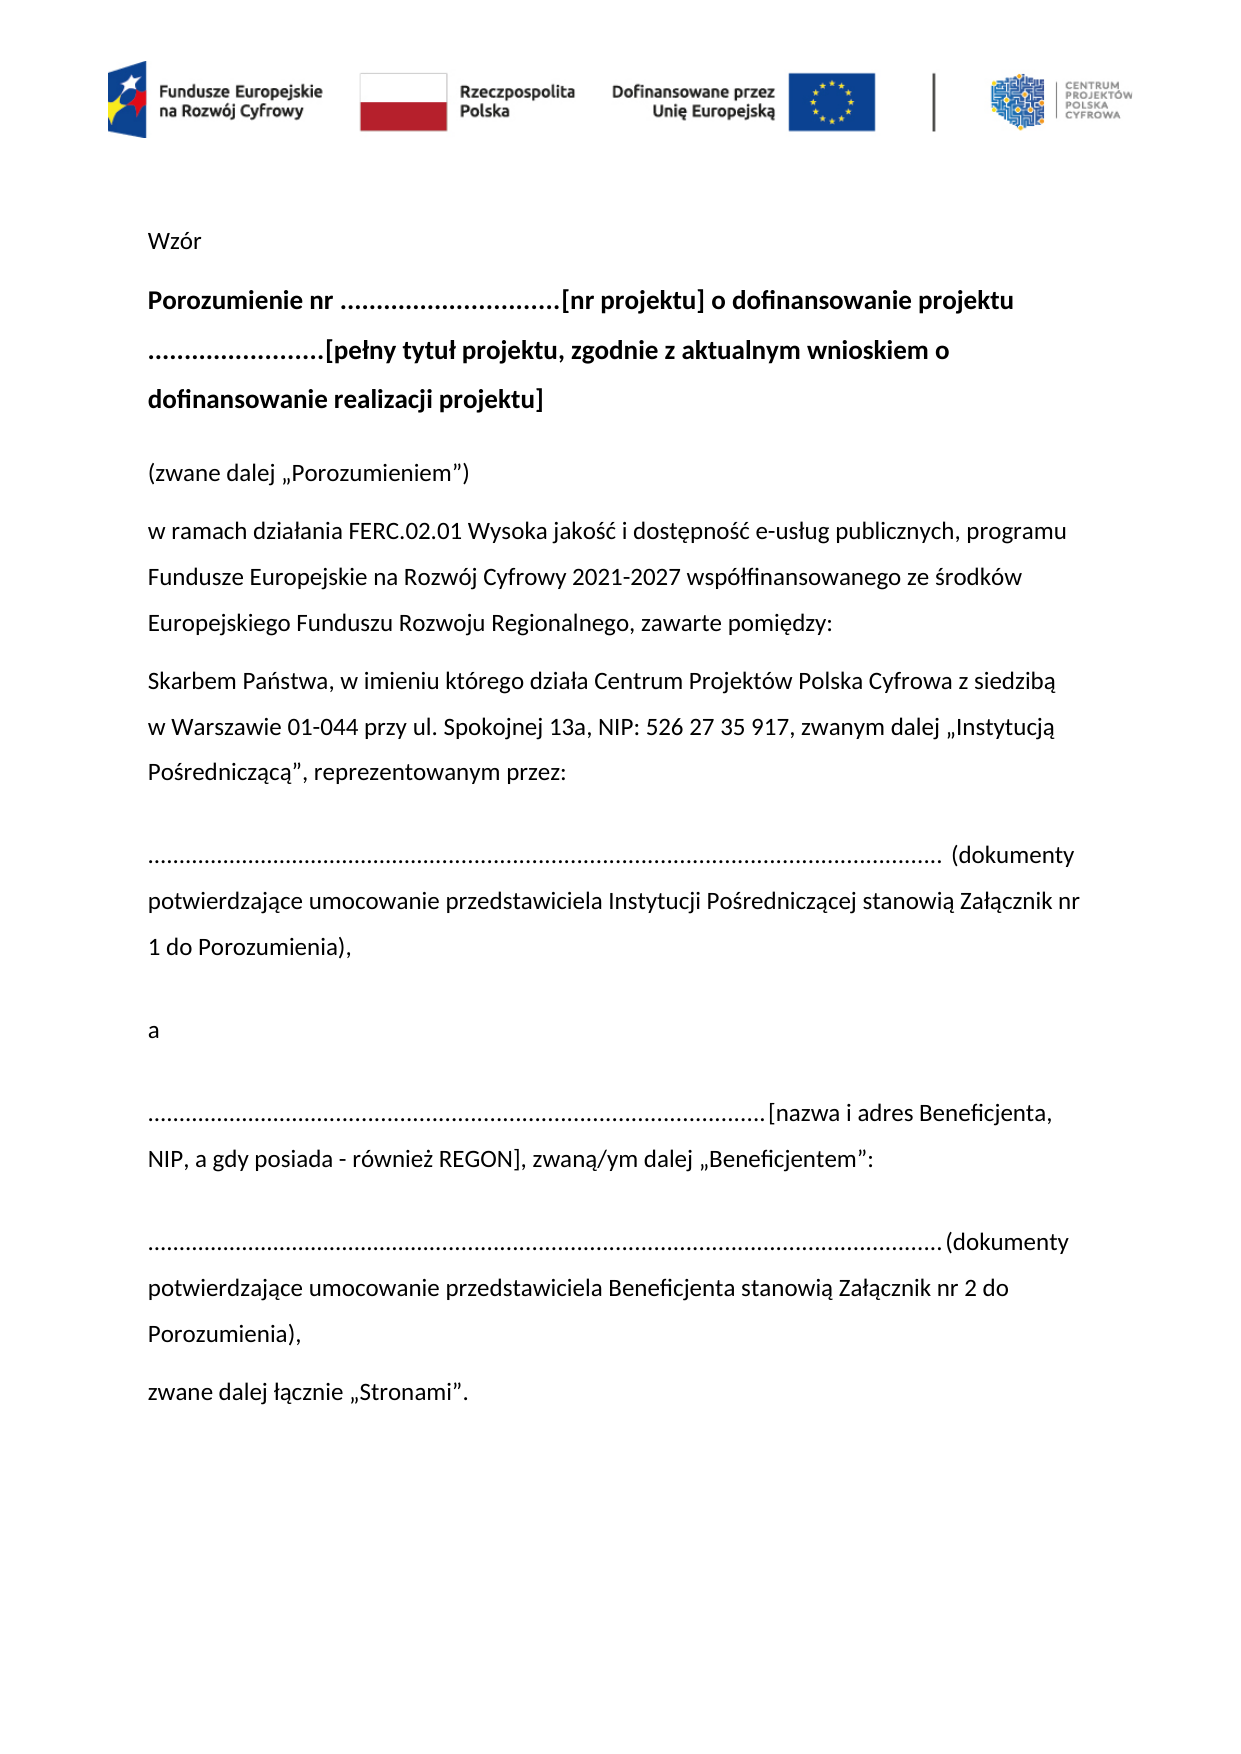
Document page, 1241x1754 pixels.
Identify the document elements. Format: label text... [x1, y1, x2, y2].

text Skarbem Państwa, w imieniu którego działa Centrum Projektów Polska Cyfrowa z siedzibą w Warszawie 01-044 przy ul. Spokojnej 13a, NIP: 526 27 35 917, zwanym dalej „Instytucją Pośredniczącą”, reprezentowanym przez: [148, 665, 1092, 787]
subtitle Porozumienie nr [nr projektu] o dofinansowanie projektu [pełny tytuł projektu, zgodnie z aktualnym wnioskiem o dofinansowanie realizacji projektu] [148, 283, 1092, 416]
text (dokumenty potwierdzające umocowanie przedstawiciela Instytucji Pośredniczącej stanowią Załącznik nr 1 do Porozumienia), [148, 839, 1092, 962]
text (dokumenty potwierdzające umocowanie przedstawiciela Beneficjenta stanowią Załącznik nr 2 do Porozumienia), [148, 1226, 1092, 1348]
text w ramach działania FERC.02.01 Wysoka jakość i dostępność e-usług publicznych, programu Fundusze Europejskie na Rozwój Cyfrowy 2021-2027 współfinansowanego ze środków Europejskiego Funduszu Rozwoju Regionalnego, zawarte pomiędzy: [148, 515, 1092, 637]
text (zwane dalej „Porozumieniem”) [148, 457, 1092, 487]
text a [148, 1014, 1092, 1045]
text zwane dalej łącznie „Stronami”. [148, 1376, 1092, 1407]
picture [108, 61, 1133, 138]
text [nazwa i adres Beneficjenta, NIP, a gdy posiada - również REGON], zwaną/ym dalej „Beneficjentem”: [148, 1097, 1092, 1174]
text Wzór [148, 225, 1092, 256]
